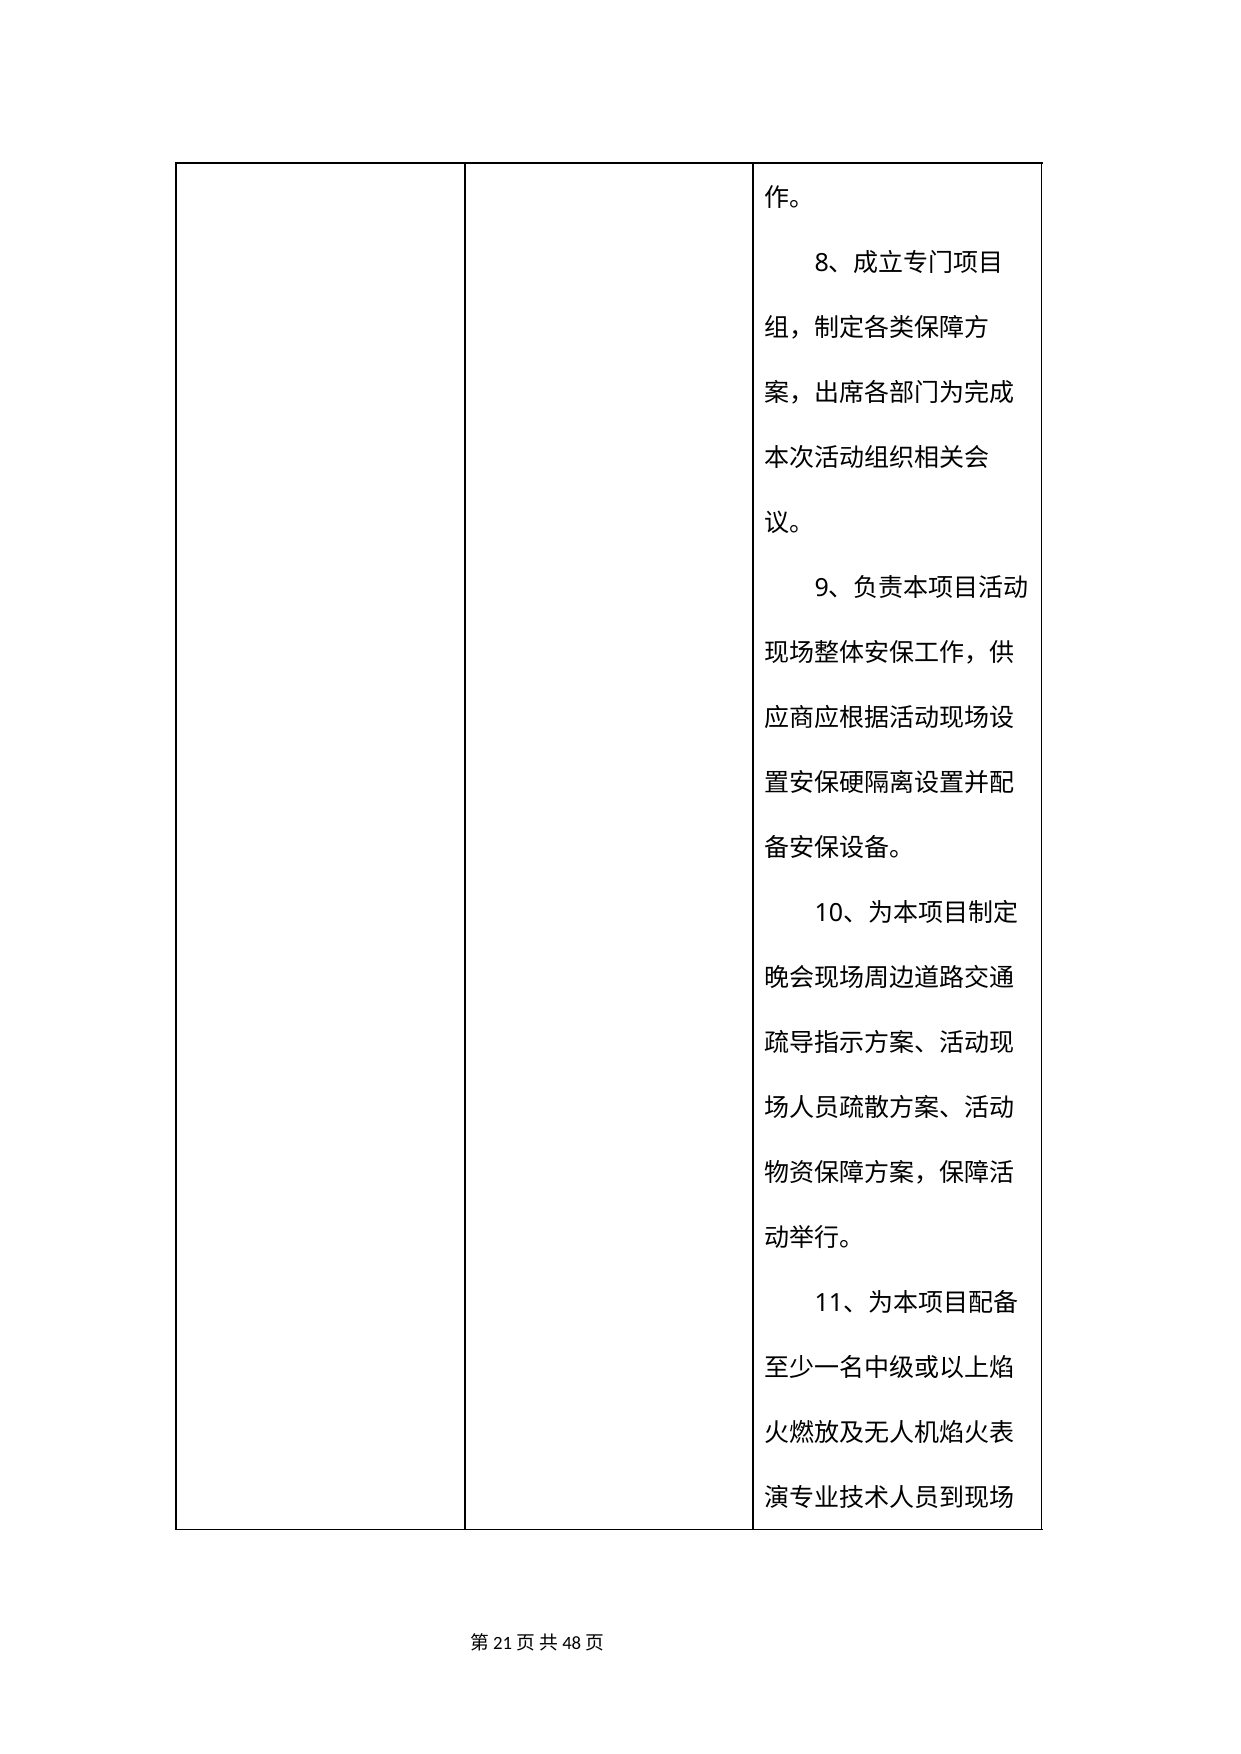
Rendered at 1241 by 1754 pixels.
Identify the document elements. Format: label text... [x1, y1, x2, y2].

table_cell [466, 164, 752, 1528]
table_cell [754, 164, 1041, 1528]
table_cell 1 [177, 164, 464, 1528]
